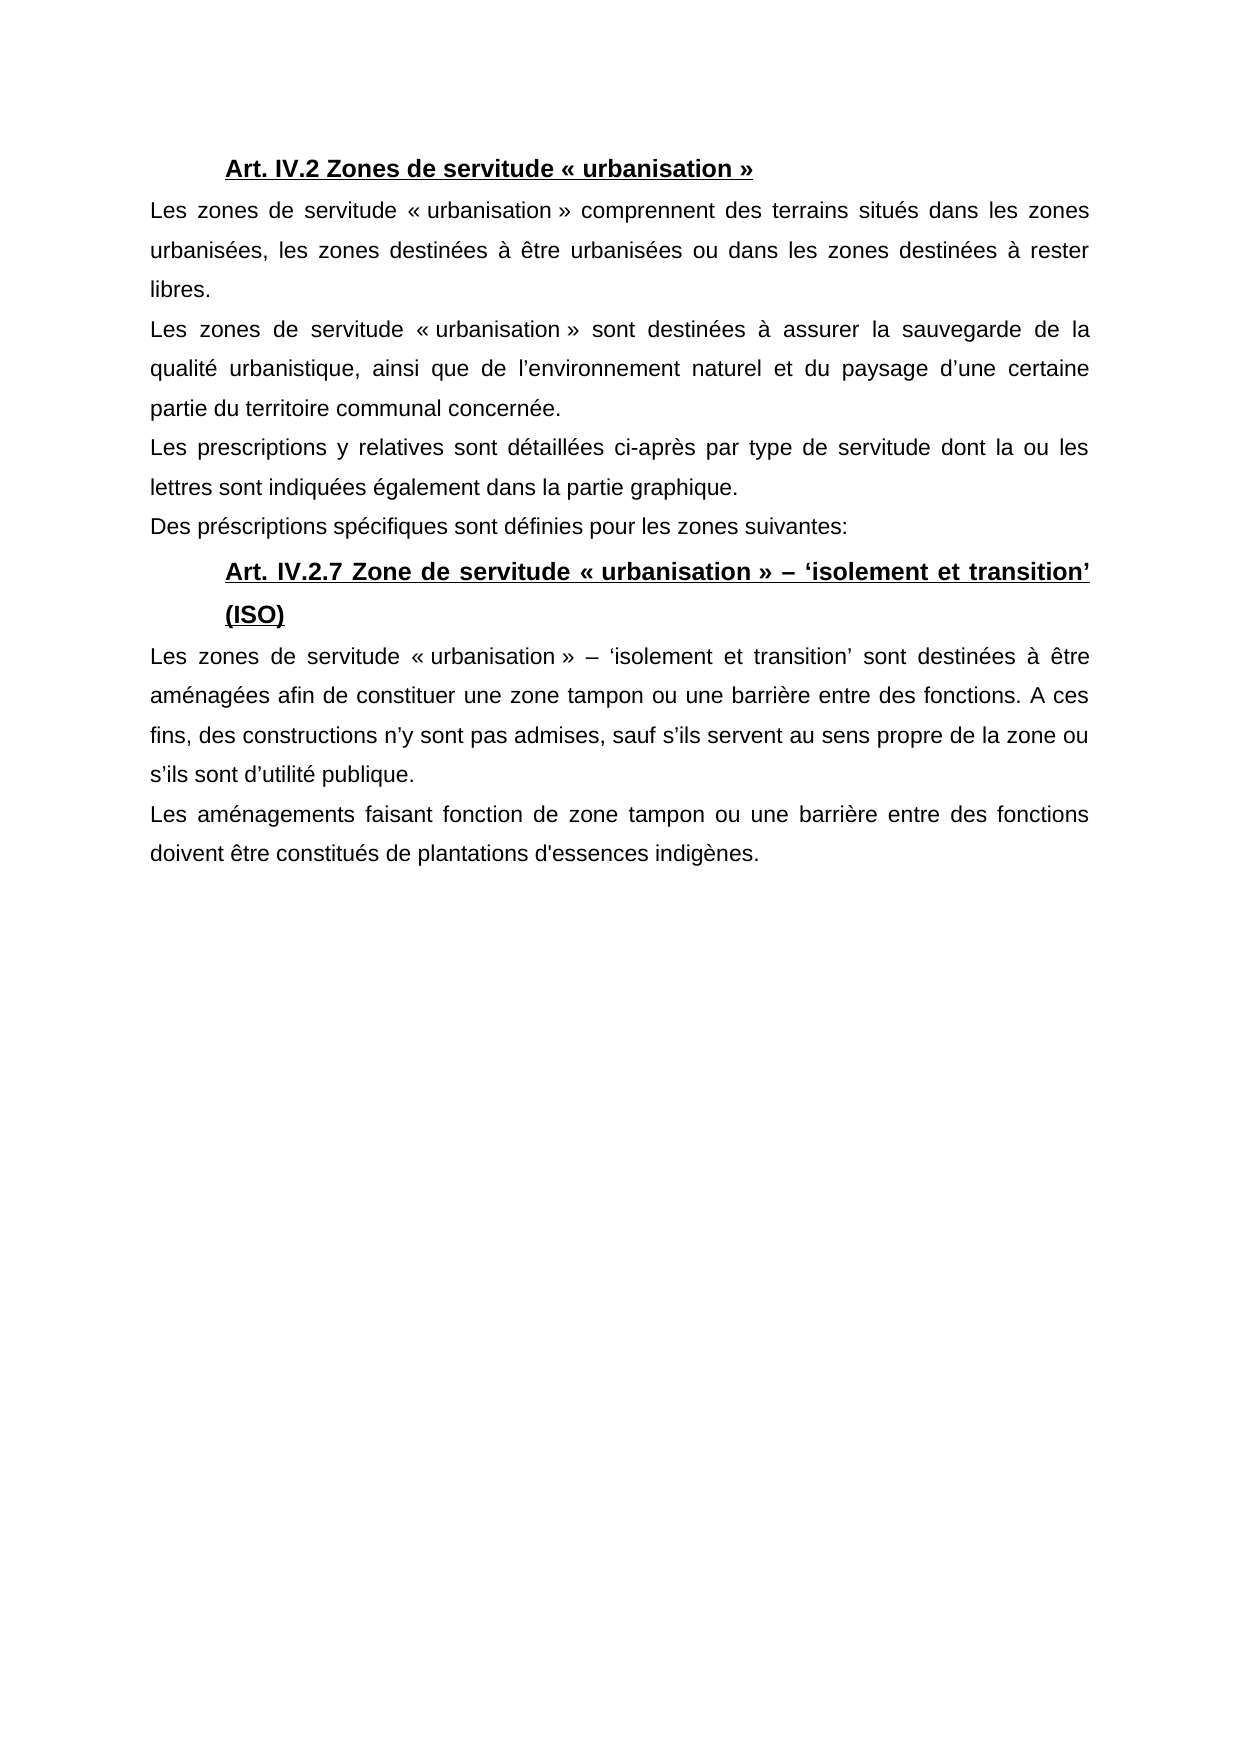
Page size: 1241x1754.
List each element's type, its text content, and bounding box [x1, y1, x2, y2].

text Des préscriptions spécifiques sont définies pour les zones suivantes: [150, 513, 1090, 539]
subtitle Art. IV.2 Zones de servitude « urbanisation » [225, 154, 1090, 183]
text Les zones de servitude « urbanisation » – ‘isolement et transition’ sont destinées à être aménagées afin de constituer une zone tampon ou une barrière entre des fonctions. A ces fins, des constructions n’y sont pas admises, sauf s’ils servent au sens propre de la zone ou s’ils sont d’utilité publique. [150, 643, 1090, 788]
text Les aménagements faisant fonction de zone tampon ou une barrière entre des fonctions doivent être constitués de plantations d'essences indigènes. [150, 801, 1090, 867]
text Les zones de servitude « urbanisation » comprennent des terrains situés dans les zones urbanisées, les zones destinées à être urbanisées ou dans les zones destinées à rester libres. [150, 197, 1090, 303]
subtitle Art. IV.2.7 Zone de servitude « urbanisation » – ‘isolement et transition’ (ISO) [225, 583, 1090, 629]
text Les prescriptions y relatives sont détaillées ci-après par type de servitude dont la ou les lettres sont indiquées également dans la partie graphique. [150, 434, 1090, 500]
subtitle Art. IV.2.7 Zone de servitude « urbanisation » – ‘isolement et transition’ (ISO) [225, 557, 1090, 582]
text Les zones de servitude « urbanisation » sont destinées à assurer la sauvegarde de la qualité urbanistique, ainsi que de l’environnement naturel et du paysage d’une certaine partie du territoire communal concernée. [150, 316, 1090, 421]
